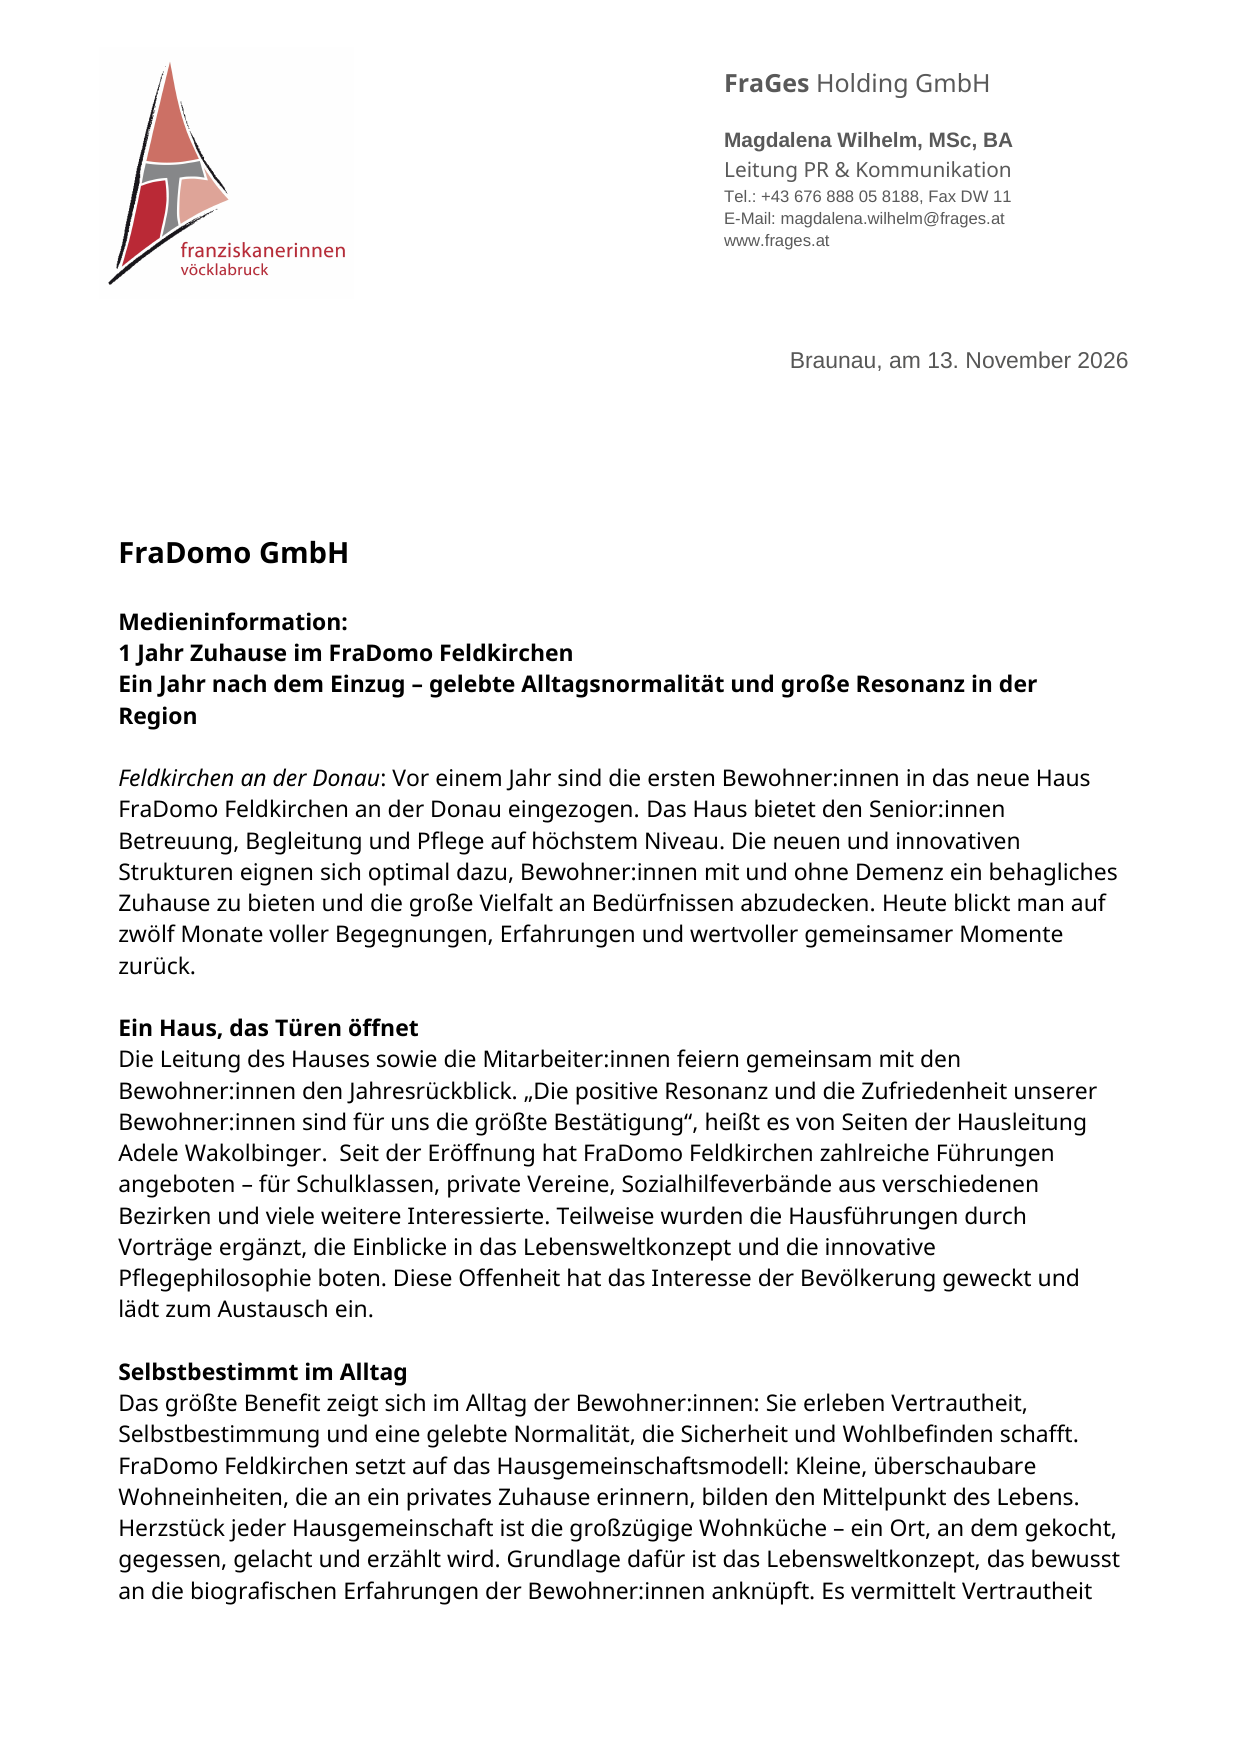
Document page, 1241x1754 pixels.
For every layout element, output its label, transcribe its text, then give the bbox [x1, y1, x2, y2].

text Medieninformation: [118, 572, 1122, 637]
text Feldkirchen an der Donau: Vor einem Jahr sind die ersten Bewohner:innen in das neue Haus FraDomo Feldkirchen an der Donau eingezogen. Das Haus bietet den Senior:innen Betreuung, Begleitung und Pflege auf höchstem Niveau. Die neuen und innovativen Strukturen eignen sich optimal dazu, Bewohner:innen mit und ohne Demenz ein behagliches Zuhause zu bieten und die große Vielfalt an Bedürfnissen abzudecken. Heute blickt man auf zwölf Monate voller Begegnungen, Erfahrungen und wertvoller gemeinsamer Momente zurück. [118, 762, 1122, 981]
text 1 Jahr Zuhause im FraDomo Feldkirchen [118, 637, 1122, 668]
text Ein Haus, das Türen öffnet [118, 1012, 1122, 1043]
text Selbstbestimmt im Alltag [118, 1356, 1122, 1387]
text Die Leitung des Hauses sowie die Mitarbeiter:innen feiern gemeinsam mit den Bewohner:innen den Jahresrückblick. „Die positive Resonanz und die Zufriedenheit unserer Bewohner:innen sind für uns die größte Bestätigung“, heißt es von Seiten der Hausleitung Adele Wakolbinger. Seit der Eröffnung hat FraDomo Feldkirchen zahlreiche Führungen angeboten – für Schulklassen, private Vereine, Sozialhilfeverbände aus verschiedenen Bezirken und viele weitere Interessierte. Teilweise wurden die Hausführungen durch Vorträge ergänzt, die Einblicke in das Lebensweltkonzept und die innovative Pflegephilosophie boten. Diese Offenheit hat das Interesse der Bevölkerung geweckt und lädt zum Austausch ein. [118, 1043, 1122, 1325]
text Ein Jahr nach dem Einzug – gelebte Alltagsnormalität und große Resonanz in der Region [118, 668, 1122, 731]
picture [99, 47, 354, 299]
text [118, 1387, 1122, 1606]
text FraDomo GmbH [118, 532, 1122, 572]
